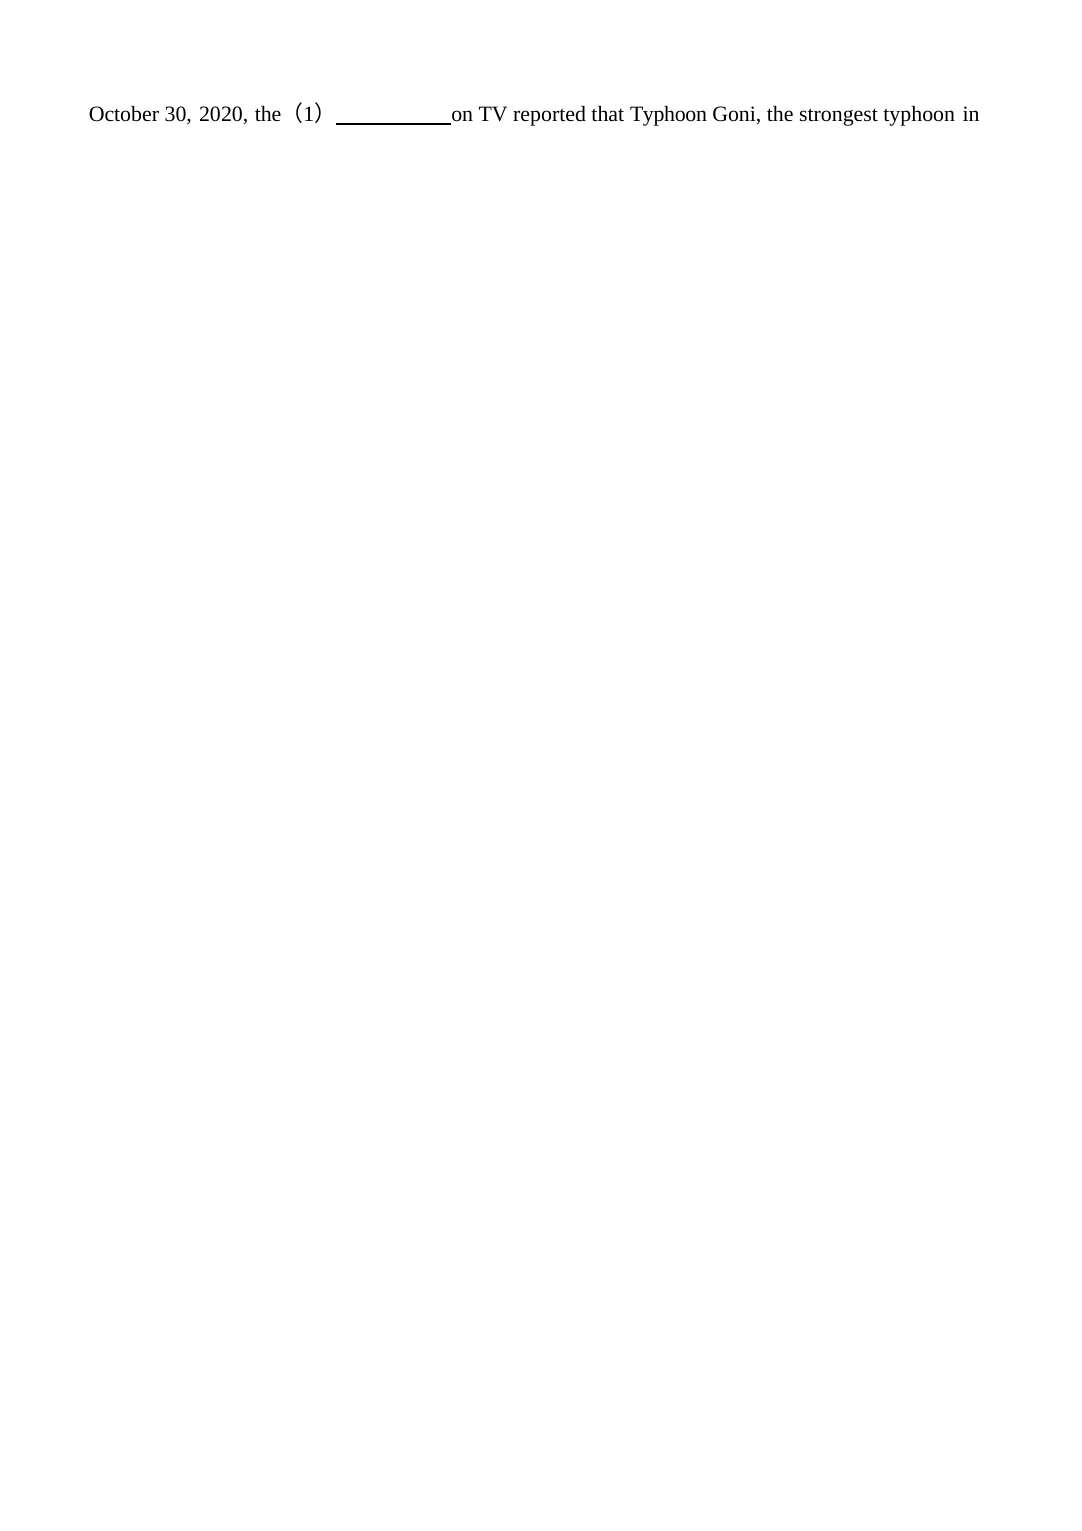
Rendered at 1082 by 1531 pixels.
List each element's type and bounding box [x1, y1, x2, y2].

text [88, 96, 994, 127]
